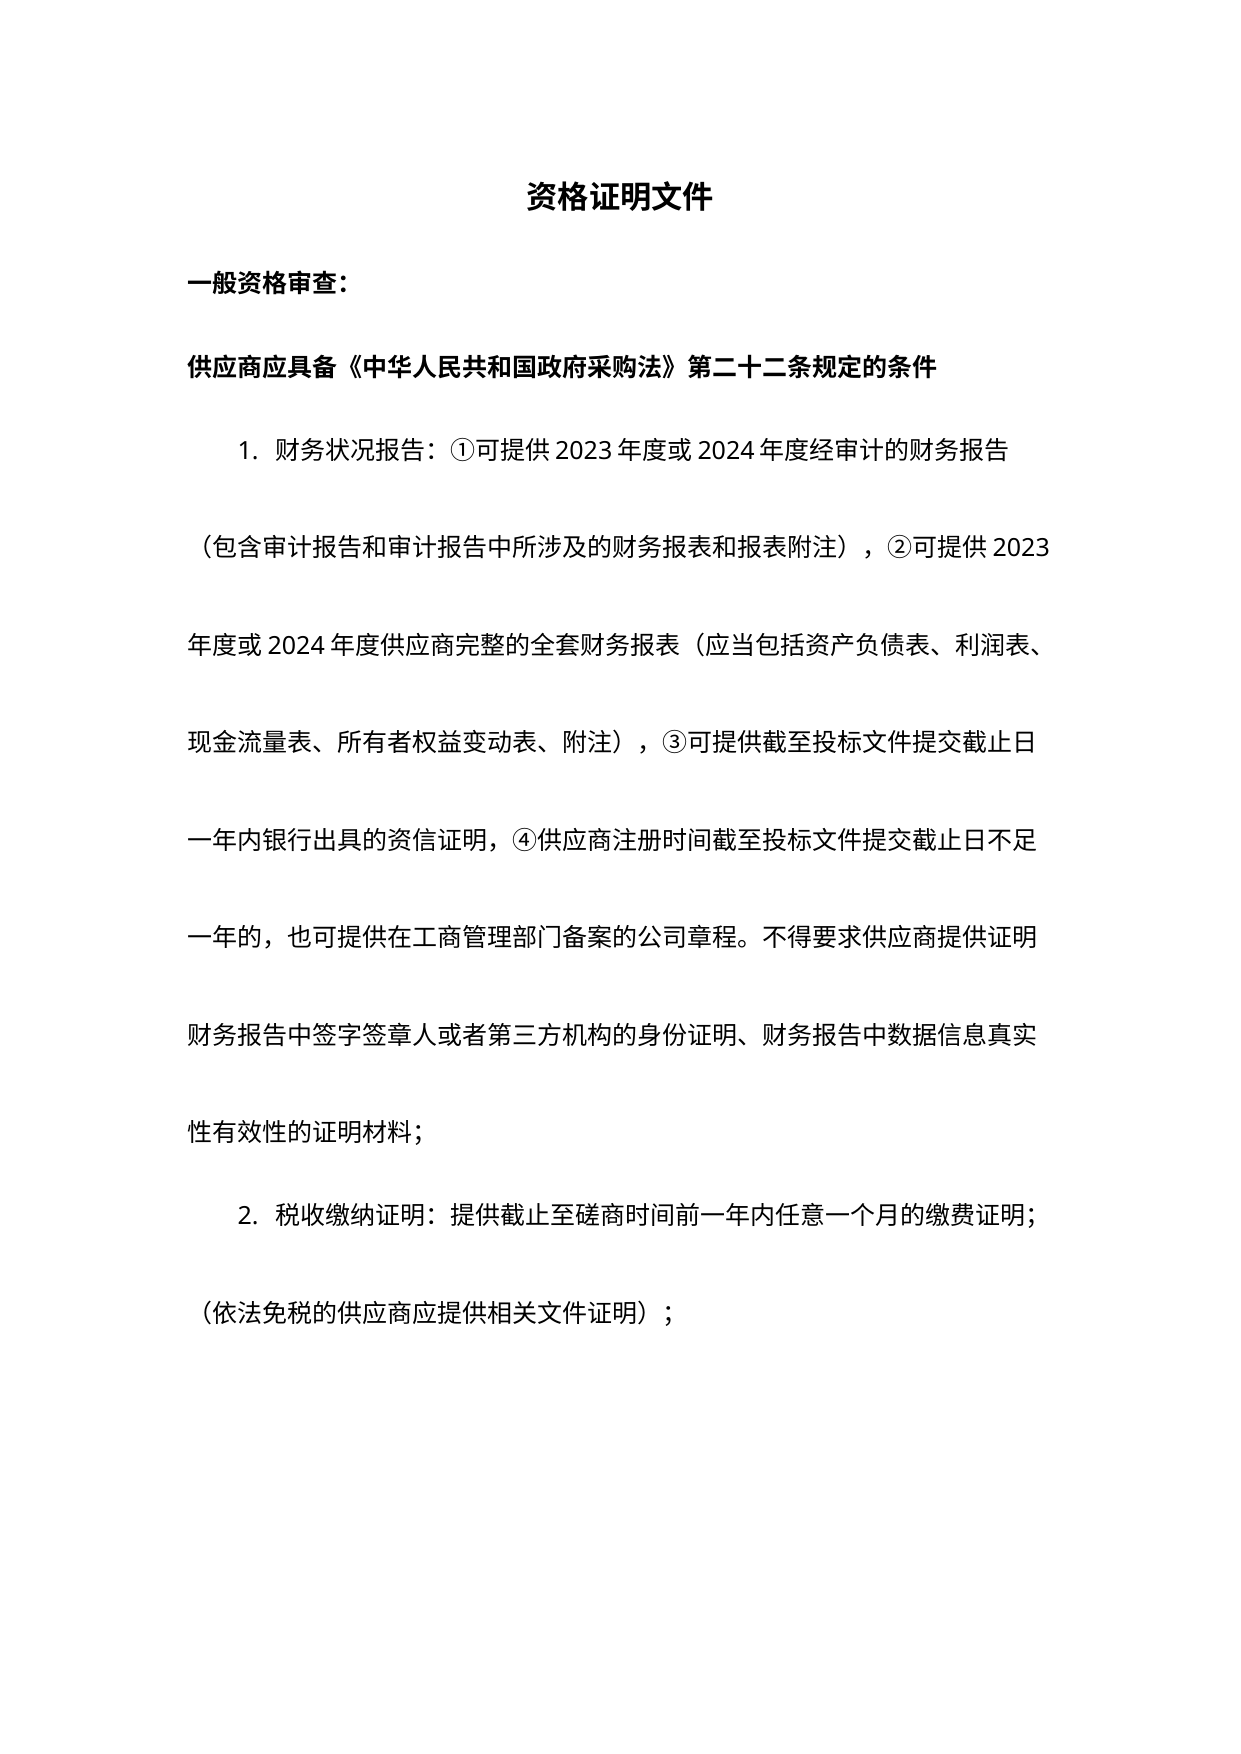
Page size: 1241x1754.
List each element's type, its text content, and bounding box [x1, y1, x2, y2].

list 供应商应具备《中华人民共和国政府采购法》第二十二条规定的条件 [187, 333, 1053, 398]
text 资格证明文件 [187, 162, 1053, 227]
list 税收缴纳证明：提供截止至磋商时间前一年内任意一个月的缴费证明；（依法免税的供应商应提供相关文件证明）； [187, 1181, 1053, 1344]
text 一般资格审查： [187, 249, 1053, 314]
list 财务状况报告：①可提供2023年度或2024年度经审计的财务报告（包含审计报告和审计报告中所涉及的财务报表和报表附注），②可提供2023年度或2024年度供应商完整的全套财务报表（应当包括资产负债表、利润表、现金流量表、所有者权益变动表、附注），③可提供截至投标文件提交截止日一年内银行出具的资信证明，④供应商注册时间截至投标文件提交截止日不足一年的，也可提供在工商管理部门备案的公司章程。不得要求供应商提供证明财务报告中签字签章人或者第三方机构的身份证明、财务报告中数据信息真实性有效性的证明材料； [187, 416, 1053, 1163]
